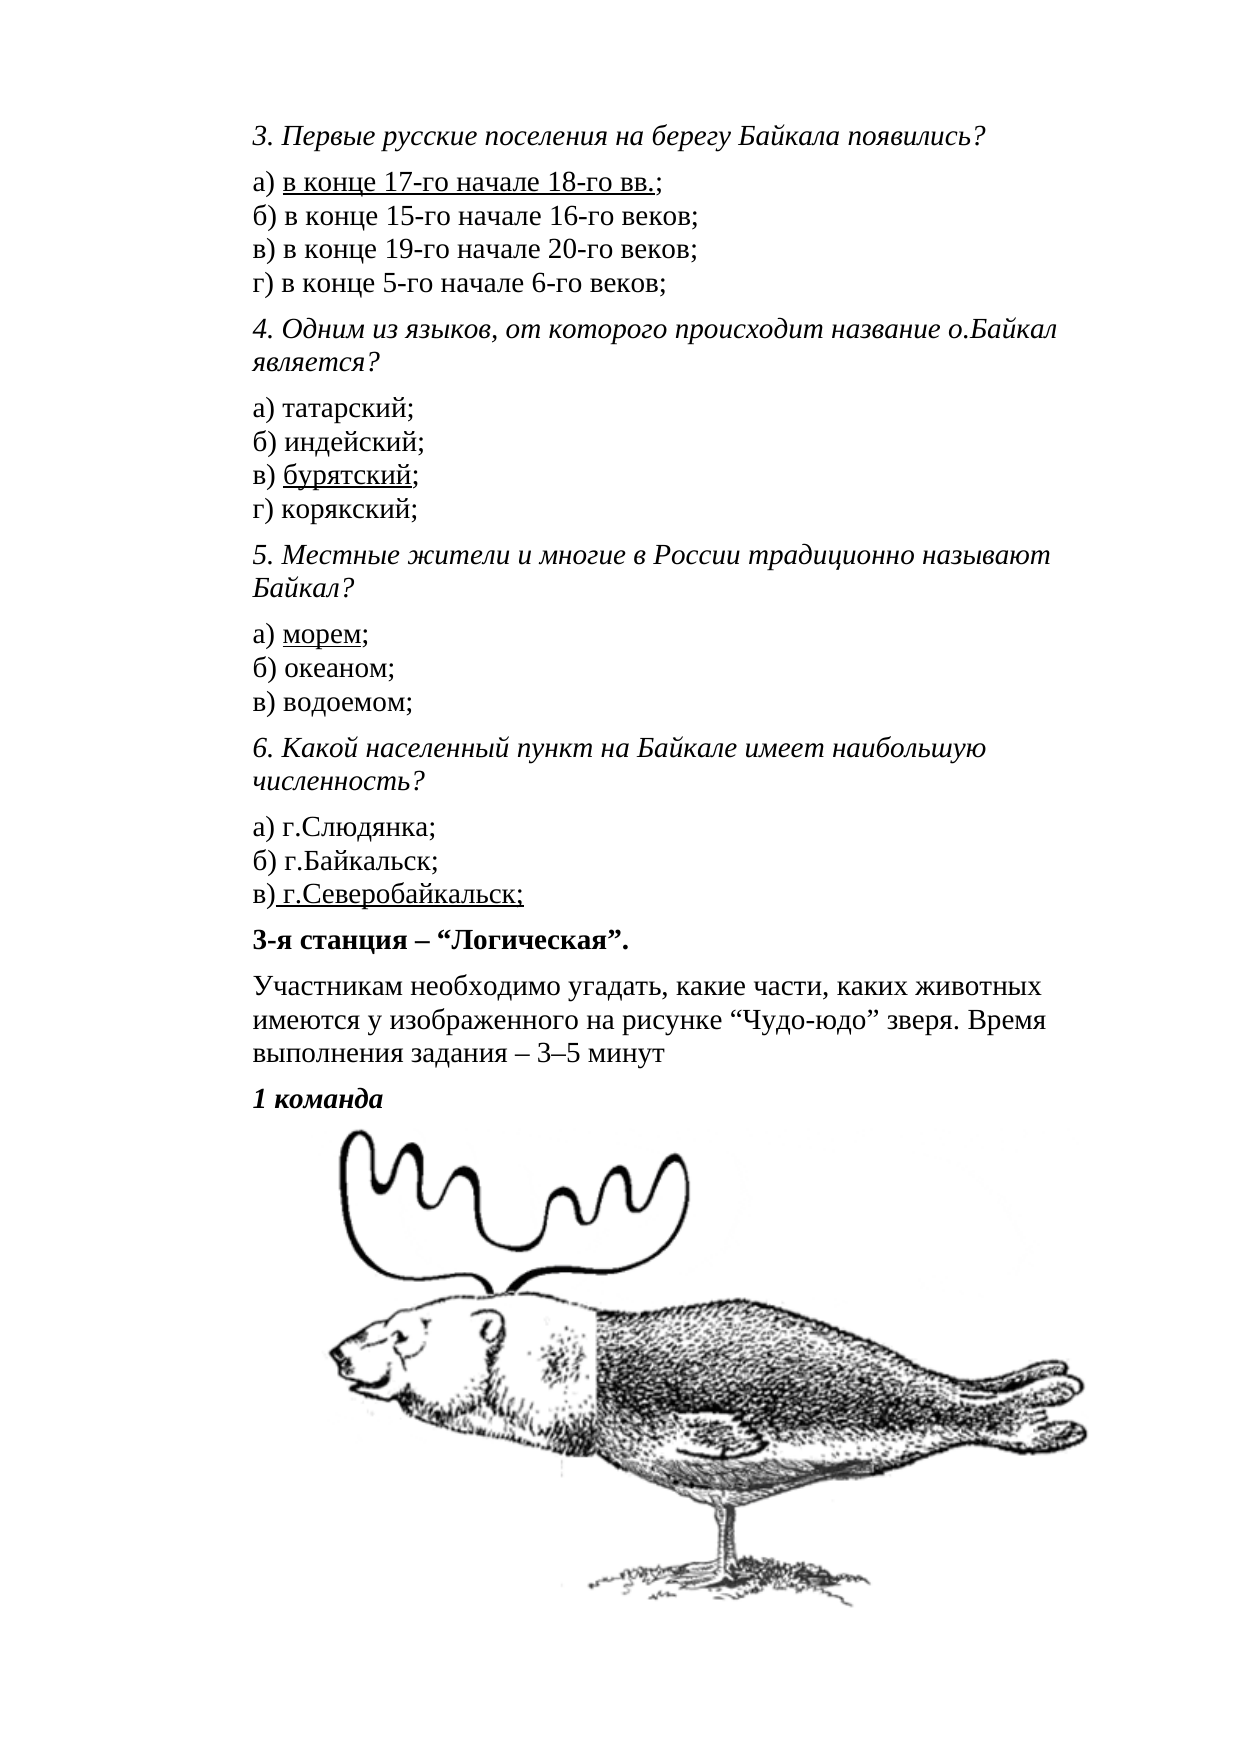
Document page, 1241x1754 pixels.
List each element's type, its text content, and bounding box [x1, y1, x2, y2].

text 3-я станция – “Логическая”. [252, 922, 1152, 956]
text 5. Местные жители и многие в России традиционно называют Байкал? [252, 537, 1152, 604]
text а) татарский; б) индейский; в) бурятский; г) корякский; [252, 390, 1152, 524]
text а) в конце 17-го начале 18-го вв.; б) в конце 15-го начале 16-го веков; в) в конце 19-го начале 20-го веков; г) в конце 5-го начале 6-го веков; [252, 164, 1152, 298]
text Участникам необходимо угадать, какие части, каких животных имеются у изображенного на рисунке “Чудо-юдо” зверя. Время выполнения задания – 3–5 минут [252, 968, 1152, 1069]
text а) г.Слюдянка; б) г.Байкальск; в) г.Северобайкальск; [252, 809, 1152, 910]
text 4. Одним из языков, от которого происходит название о.Байкал является? [252, 311, 1152, 378]
text 3. Первые русские поселения на берегу Байкала появились? [252, 118, 1152, 152]
text 1 команда [252, 1082, 1152, 1115]
text а) морем; б) океаном; в) водоемом; [252, 617, 1152, 717]
text 6. Какой населенный пункт на Байкале имеет наибольшую численность? [252, 730, 1152, 797]
picture [311, 1127, 1093, 1617]
